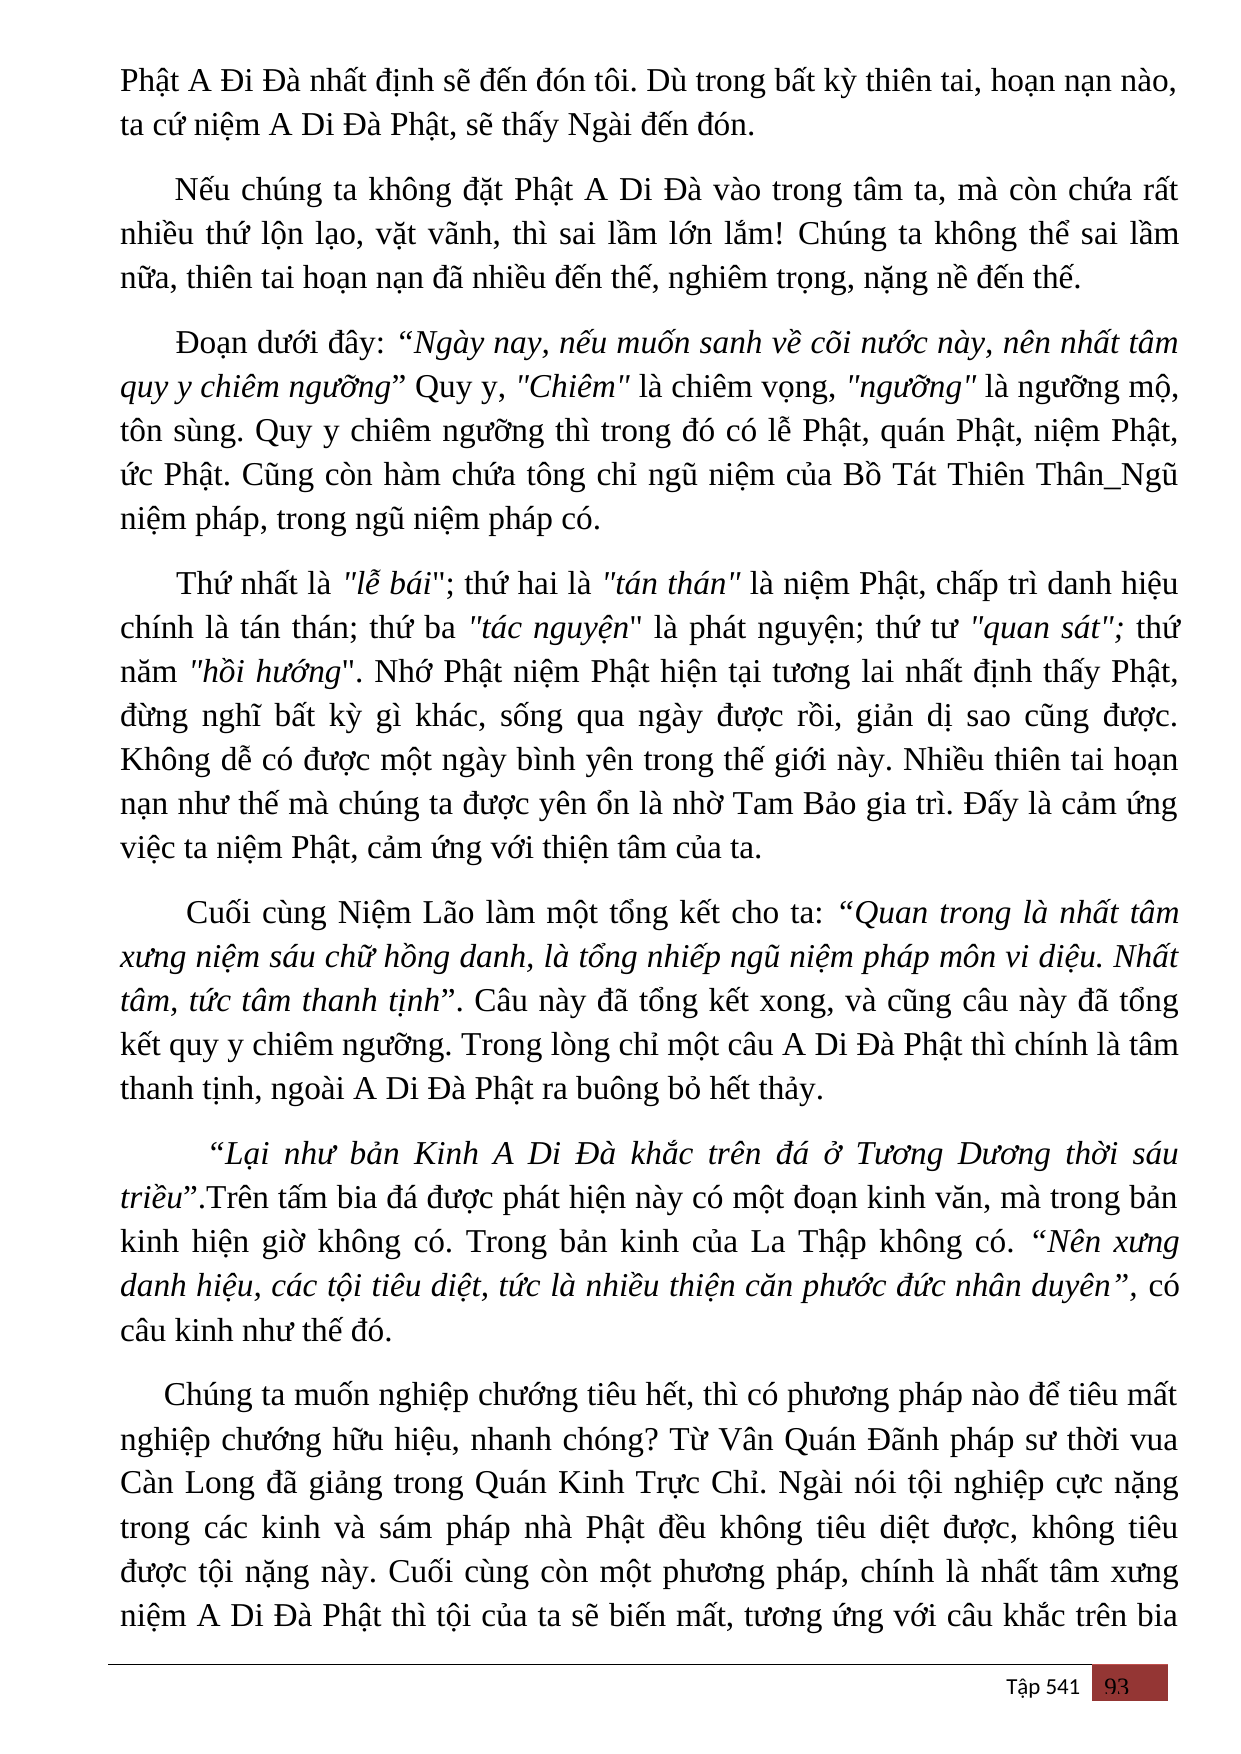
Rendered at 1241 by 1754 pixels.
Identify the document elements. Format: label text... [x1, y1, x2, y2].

text Cuối cùng Niệm Lão làm một tổng kết cho ta: “Quan trong là nhất tâm xưng niệm sáu chữ hồng danh, là tổng nhiếp ngũ niệm pháp môn vi diệu. Nhất tâm, tức tâm thanh tịnh”. Câu này đã tổng kết xong, và cũng câu này đã tổng kết quy y chiêm ngưỡng. Trong lòng chỉ một câu A Di Đà Phật thì chính là tâm thanh tịnh, ngoài A Di Đà Phật ra buông bỏ hết thảy. [120, 892, 1180, 1107]
text Thứ nhất là "lễ bái"; thứ hai là "tán thán" là niệm Phật, chấp trì danh hiệu chính là tán thán; thứ ba "tác nguyện" là phát nguyện; thứ tư "quan sát"; thứ năm "hồi hướng". Nhớ Phật niệm Phật hiện tại tương lai nhất định thấy Phật, đừng nghĩ bất kỳ gì khác, sống qua ngày được rồi, giản dị sao cũng được. Không dễ có được một ngày bình yên trong thế giới này. Nhiều thiên tai hoạn nạn như thế mà chúng ta được yên ổn là nhờ Tam Bảo gia trì. Đấy là cảm ứng việc ta niệm Phật, cảm ứng với thiện tâm của ta. [120, 563, 1180, 866]
text “Lại như bản Kinh A Di Đà khắc trên đá ở Tương Dương thời sáu triều”.Trên tấm bia đá được phát hiện này có một đoạn kinh văn, mà trong bản kinh hiện giờ không có. Trong bản kinh của La Thập không có. “Nên xưng danh hiệu, các tội tiêu diệt, tức là nhiều thiện căn phước đức nhân duyên”, có câu kinh như thế đó. [120, 1133, 1180, 1348]
text Nếu chúng ta không đặt Phật A Di Đà vào trong tâm ta, mà còn chứa rất nhiều thứ lộn lạo, vặt vãnh, thì sai lầm lớn lắm! Chúng ta không thể sai lầm nữa, thiên tai hoạn nạn đã nhiều đến thế, nghiêm trọng, nặng nề đến thế. [120, 169, 1180, 295]
text Đoạn dưới đây: “Ngày nay, nếu muốn sanh về cõi nước này, nên nhất tâm quy y chiêm ngưỡng” Quy y, "Chiêm" là chiêm vọng, "ngưỡng" là ngưỡng mộ, tôn sùng. Quy y chiêm ngưỡng thì trong đó có lễ Phật, quán Phật, niệm Phật, ức Phật. Cũng còn hàm chứa tông chỉ ngũ niệm của Bồ Tát Thiên Thân_Ngũ niệm pháp, trong ngũ niệm pháp có. [120, 322, 1180, 537]
